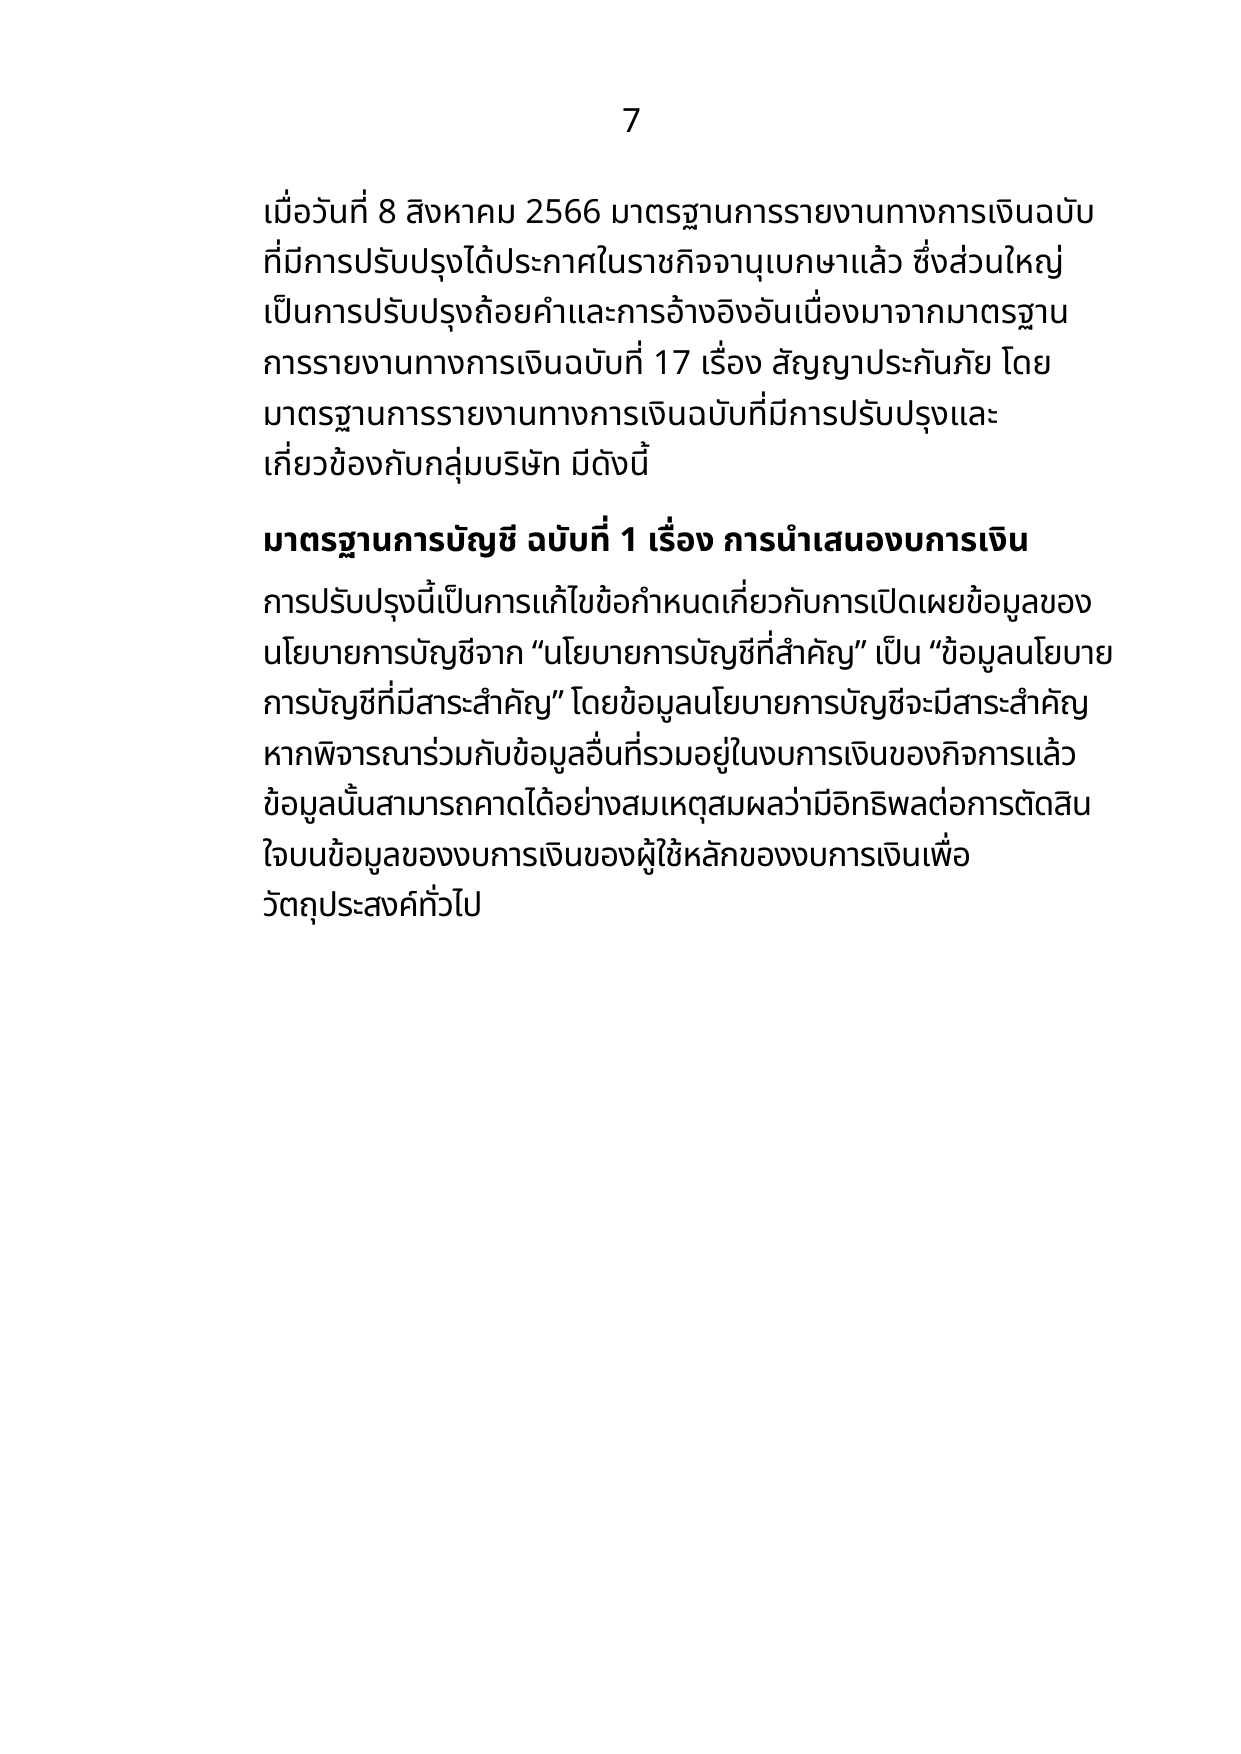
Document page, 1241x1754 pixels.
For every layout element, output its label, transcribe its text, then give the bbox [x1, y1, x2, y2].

text มาตรฐานการบัญชี ฉบับที่ 1 เรื่อง การนำเสนองบการเงิน [253, 515, 1113, 566]
text เมื่อวันที่ 8 สิงหาคม 2566 มาตรฐานการรายงานทางการเงินฉบับที่มีการปรับปรุงได้ประกาศในราชกิจจานุเบกษาแล้ว ซึ่งส่วนใหญ่เป็นการปรับปรุงถ้อยคำและการอ้างอิงอันเนื่องมาจากมาตรฐานการรายงานทางการเงินฉบับที่ 17 เรื่อง สัญญาประกันภัย โดยมาตรฐานการรายงานทางการเงินฉบับที่มีการปรับปรุงและเกี่ยวข้องกับกลุ่มบริษัท มีดังนี้ [262, 187, 1113, 490]
text การปรับปรุงนี้เป็นการแก้ไขข้อกำหนดเกี่ยวกับการเปิดเผยข้อมูลของนโยบายการบัญชีจาก “นโยบายการบัญชีที่สำคัญ” เป็น “ข้อมูลนโยบายการบัญชีที่มีสาระสำคัญ” โดยข้อมูลนโยบายการบัญชีจะมีสาระสำคัญ หากพิจารณาร่วมกับข้อมูลอื่นที่รวมอยู่ในงบการเงินของกิจการแล้ว ข้อมูลนั้นสามารถคาดได้อย่างสมเหตุสมผลว่ามีอิทธิพลต่อการตัดสินใจบนข้อมูลของงบการเงินของผู้ใช้หลักของงบการเงินเพื่อวัตถุประสงค์ทั่วไป [262, 578, 1113, 931]
